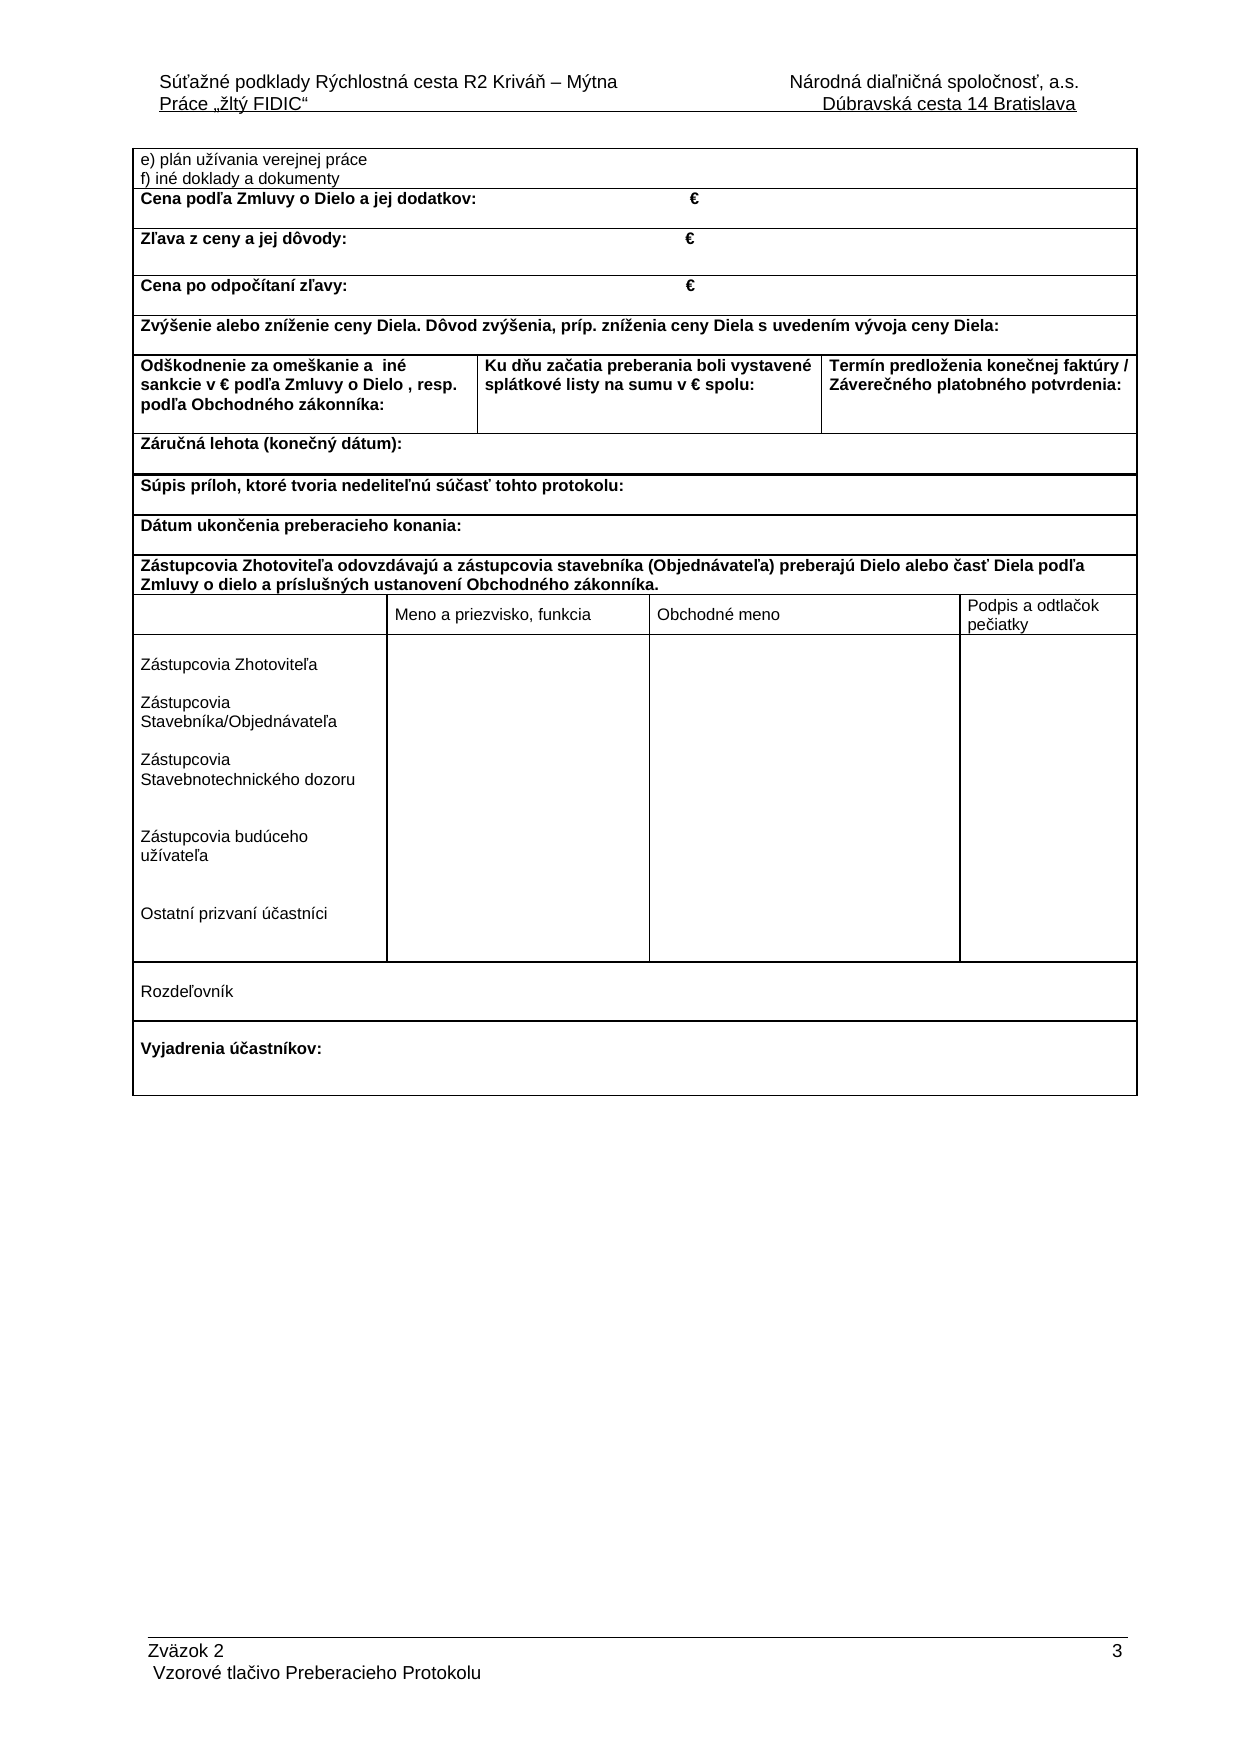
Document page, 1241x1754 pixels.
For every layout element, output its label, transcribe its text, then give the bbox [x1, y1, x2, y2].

table_cell [134, 595, 386, 634]
table_cell [961, 635, 1136, 961]
table_cell Ku dňu začatia preberania boli vystavené splátkové listy na sumu v € spolu: [478, 356, 821, 433]
table_cell Zľava z ceny a jej dôvody: € [134, 229, 1136, 274]
table_cell Dátum ukončenia preberacieho konania: [134, 516, 1136, 554]
table_cell Zvýšenie alebo zníženie ceny Diela. Dôvod zvýšenia, príp. zníženia ceny Diela s uvedením vývoja ceny Diela: [134, 316, 1136, 354]
table_cell Rozdeľovník [134, 963, 1136, 1020]
table_cell Podpis a odtlačok pečiatky [961, 595, 1136, 634]
table_cell [650, 635, 959, 961]
table_cell Zástupcovia Zhotoviteľa odovzdávajú a zástupcovia stavebníka (Objednávateľa) preberajú Dielo alebo časť Diela podľa Zmluvy o dielo a príslušných ustanovení Obchodného zákonníka. [134, 556, 1136, 594]
table_cell Meno a priezvisko, funkcia [388, 595, 649, 634]
table_cell Termín predloženia konečnej faktúry / Záverečného platobného potvrdenia: [822, 356, 1136, 433]
table_cell Záručná lehota (konečný dátum): [134, 434, 1136, 472]
table_cell Cena po odpočítaní zľavy: € [134, 276, 1136, 314]
table_cell Cena podľa Zmluvy o Dielo a jej dodatkov: € [134, 189, 1136, 227]
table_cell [134, 149, 1136, 188]
table_cell Zástupcovia Zhotoviteľa Zástupcovia Stavebníka/Objednávateľa Zástupcovia Stavebnotechnického dozoru Zástupcovia budúceho užívateľa Ostatní prizvaní účastníci [134, 635, 386, 961]
table_cell Obchodné meno [650, 595, 959, 634]
table_cell Odškodnenie za omeškanie a iné sankcie v € podľa Zmluvy o Dielo , resp. podľa Obchodného zákonníka: [134, 356, 477, 433]
table_header Súpis príloh, ktoré tvoria nedeliteľnú súčasť tohto protokolu: [134, 476, 1136, 514]
table_cell Vyjadrenia účastníkov: [134, 1022, 1136, 1094]
table_cell [388, 635, 649, 961]
